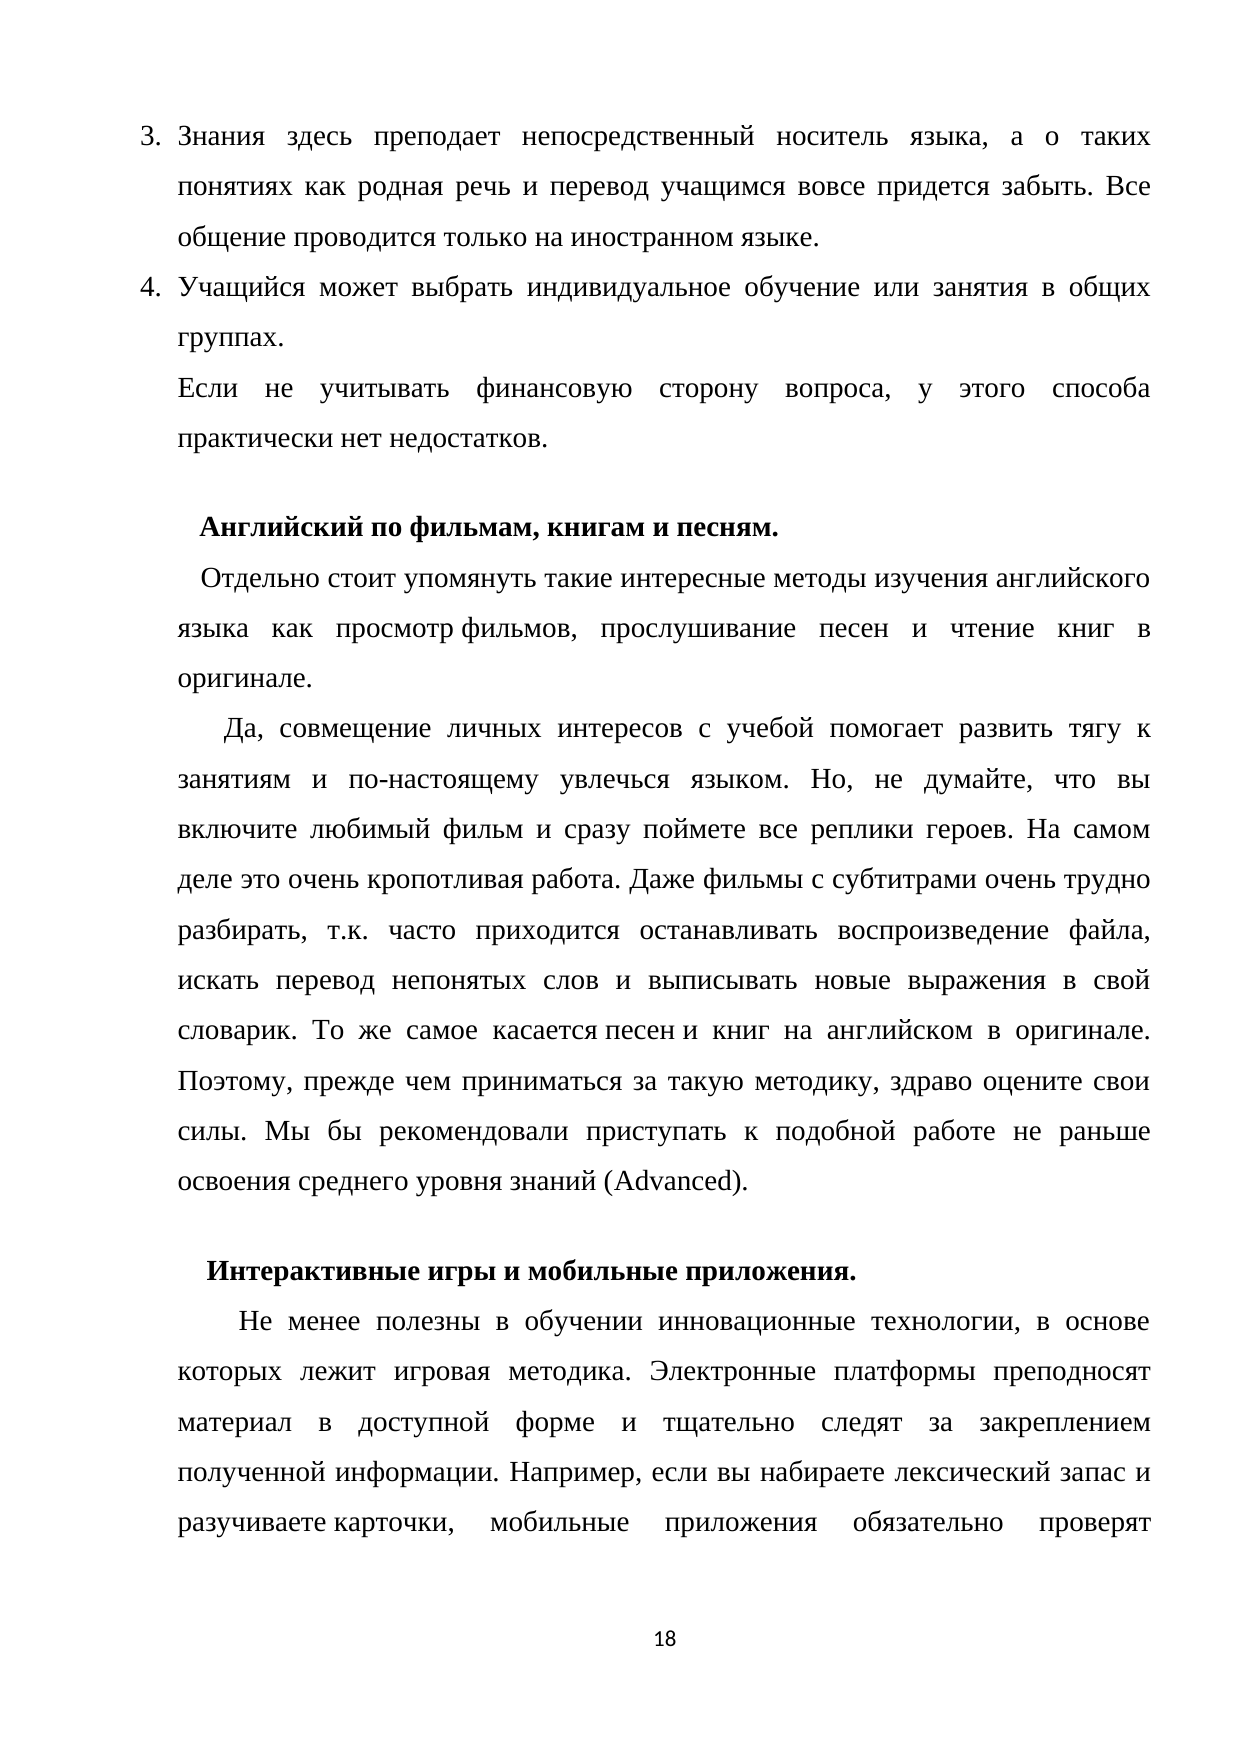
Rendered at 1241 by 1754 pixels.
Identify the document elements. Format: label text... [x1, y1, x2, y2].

text Английский по фильмам, книгам и песням. [177, 509, 1152, 543]
list Знания здесь преподает непосредственный носитель языка, а о таких понятиях как родная речь и перевод учащимся вовсе придется забыть. Все общение проводится только на иностранном языке. [140, 118, 1152, 252]
text Да, совмещение личных интересов с учебой помогает развить тягу к занятиям и по-настоящему увлечься языком. Но, не думайте, что вы включите любимый фильм и сразу поймете все реплики героев. На самом деле это очень кропотливая работа. Даже фильмы с субтитрами очень трудно разбирать, т.к. часто приходится останавливать воспроизведение файла, искать перевод непонятых слов и выписывать новые выражения в свой словарик. То же самое касается песен и книг на английском в оригинале. Поэтому, прежде чем приниматься за такую методику, здраво оцените свои силы. Мы бы рекомендовали приступать к подобной работе не раньше освоения среднего уровня знаний (Advanced). [177, 711, 1152, 1197]
list Учащийся может выбрать индивидуальное обучение или занятия в общих группах. [140, 269, 1152, 353]
text Если не учитывать финансовую сторону вопроса, у этого способа практически нет недостатков. [177, 370, 1152, 453]
text Интерактивные игры и мобильные приложения. [177, 1253, 1152, 1286]
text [177, 1303, 1152, 1538]
text Отдельно стоит упомянуть такие интересные методы изучения английского языка как просмотр фильмов, прослушивание песен и чтение книг в оригинале. [177, 560, 1152, 694]
